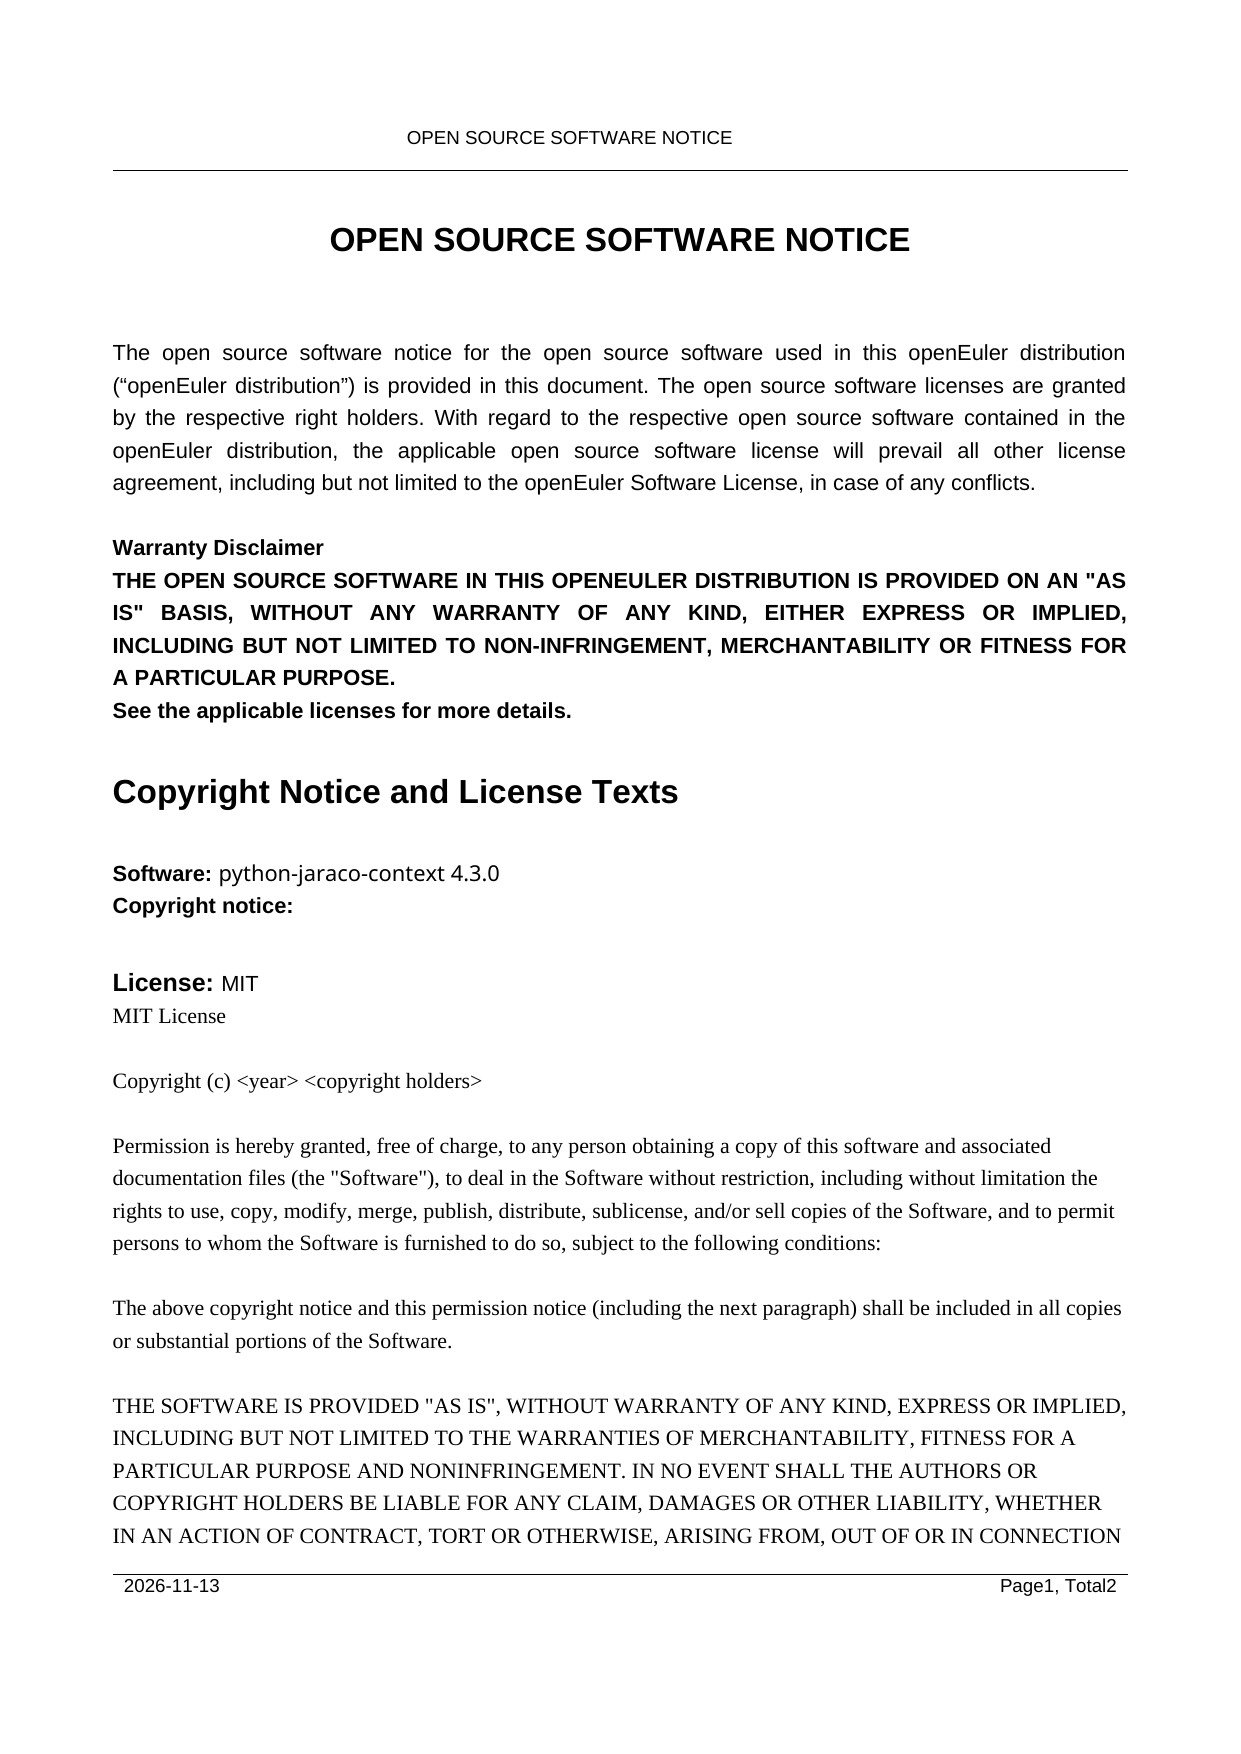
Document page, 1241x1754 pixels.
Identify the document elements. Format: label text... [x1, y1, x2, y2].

text Copyright notice: [112, 889, 1128, 921]
title Software: python-jaraco-context 4.3.0 [112, 856, 1128, 889]
text THE OPEN SOURCE SOFTWARE IN THIS OPENEULER DISTRIBUTION IS PROVIDED ON AN "AS IS" BASIS, WITHOUT ANY WARRANTY OF ANY KIND, EITHER EXPRESS OR IMPLIED, INCLUDING BUT NOT LIMITED TO NON-INFRINGEMENT, MERCHANTABILITY OR FITNESS FOR A PARTICULAR PURPOSE. See the applicable licenses for more details. [112, 564, 1128, 726]
text Copyright Notice and License Texts [112, 759, 1128, 824]
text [112, 999, 1128, 1551]
text The open source software notice for the open source software used in this openEuler distribution (“openEuler distribution”) is provided in this document. The open source software licenses are granted by the respective right holders. With regard to the respective open source software contained in the openEuler distribution, the applicable open source software license will prevail all other license agreement, including but not limited to the openEuler Software License, in case of any conflicts. [112, 336, 1128, 499]
text Warranty Disclaimer [112, 531, 1128, 564]
text OPEN SOURCE SOFTWARE NOTICE [112, 206, 1128, 271]
text License: MIT [112, 966, 1128, 999]
